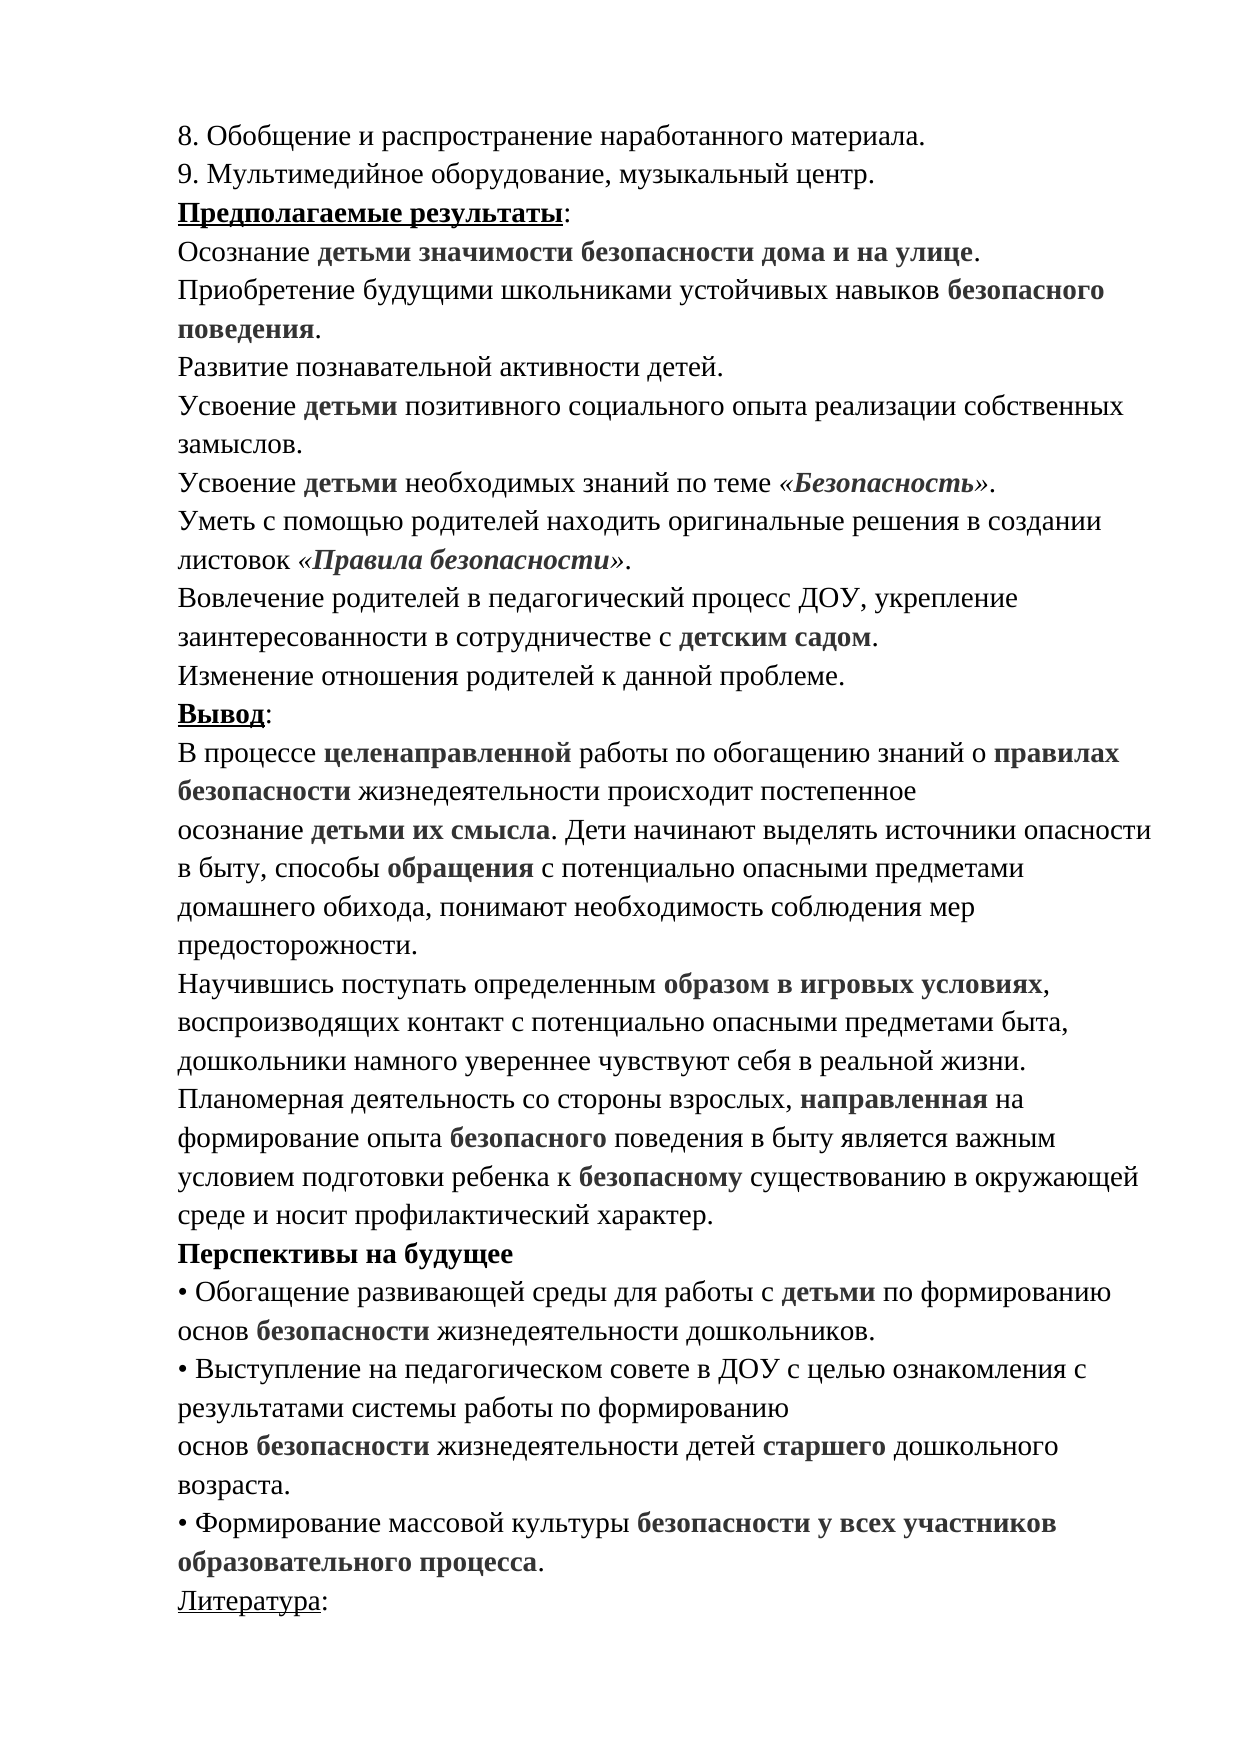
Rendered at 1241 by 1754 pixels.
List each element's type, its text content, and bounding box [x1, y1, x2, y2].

text Предполагаемые результаты: [177, 195, 1152, 229]
text Вывод: [177, 696, 1152, 730]
text Осознание детьми значимости безопасности дома и на улице. [177, 234, 1152, 267]
text Научившись поступать определенным образом в игровых условиях, воспроизводящих контакт с потенциально опасными предметами быта, дошкольники намного увереннее чувствуют себя в реальной жизни. [177, 966, 1152, 1077]
text Вовлечение родителей в педагогический процесс ДОУ, укрепление заинтересованности в сотрудничестве с детским садом. [177, 581, 1152, 653]
text • Формирование массовой культуры безопасности у всех участников образовательного процесса. [177, 1506, 1152, 1578]
text 8. Обобщение и распространение наработанного материала. [177, 118, 1152, 152]
text Приобретение будущими школьниками устойчивых навыков безопасного поведения. [177, 272, 1152, 344]
text Перспективы на будущее [177, 1236, 1152, 1269]
text В процессе целенаправленной работы по обогащению знаний о правилах безопасности жизнедеятельности происходит постепенное осознание детьми их смысла. Дети начинают выделять источники опасности в быту, способы обращения с потенциально опасными предметами домашнего обихода, понимают необходимость соблюдения мер предосторожности. [177, 735, 1152, 961]
text Уметь с помощью родителей находить оригинальные решения в создании листовок «Правила безопасности». [177, 503, 1152, 576]
text • Обогащение развивающей среды для работы с детьми по формированию основ безопасности жизнедеятельности дошкольников. [177, 1274, 1152, 1346]
text 9. Мультимедийное оборудование, музыкальный центр. [177, 157, 1152, 190]
text Развитие познавательной активности детей. [177, 349, 1152, 383]
text Усвоение детьми позитивного социального опыта реализации собственных замыслов. [177, 388, 1152, 460]
text Усвоение детьми необходимых знаний по теме «Безопасность». [177, 465, 1152, 498]
text • Выступление на педагогическом совете в ДОУ с целью ознакомления с результатами системы работы по формированию основ безопасности жизнедеятельности детей старшего дошкольного возраста. [177, 1351, 1152, 1501]
text Планомерная деятельность со стороны взрослых, направленная на формирование опыта безопасного поведения в быту является важным условием подготовки ребенка к безопасному существованию в окружающей среде и носит профилактический характер. [177, 1082, 1152, 1231]
text Изменение отношения родителей к данной проблеме. [177, 658, 1152, 691]
text Литература: [177, 1583, 1152, 1616]
